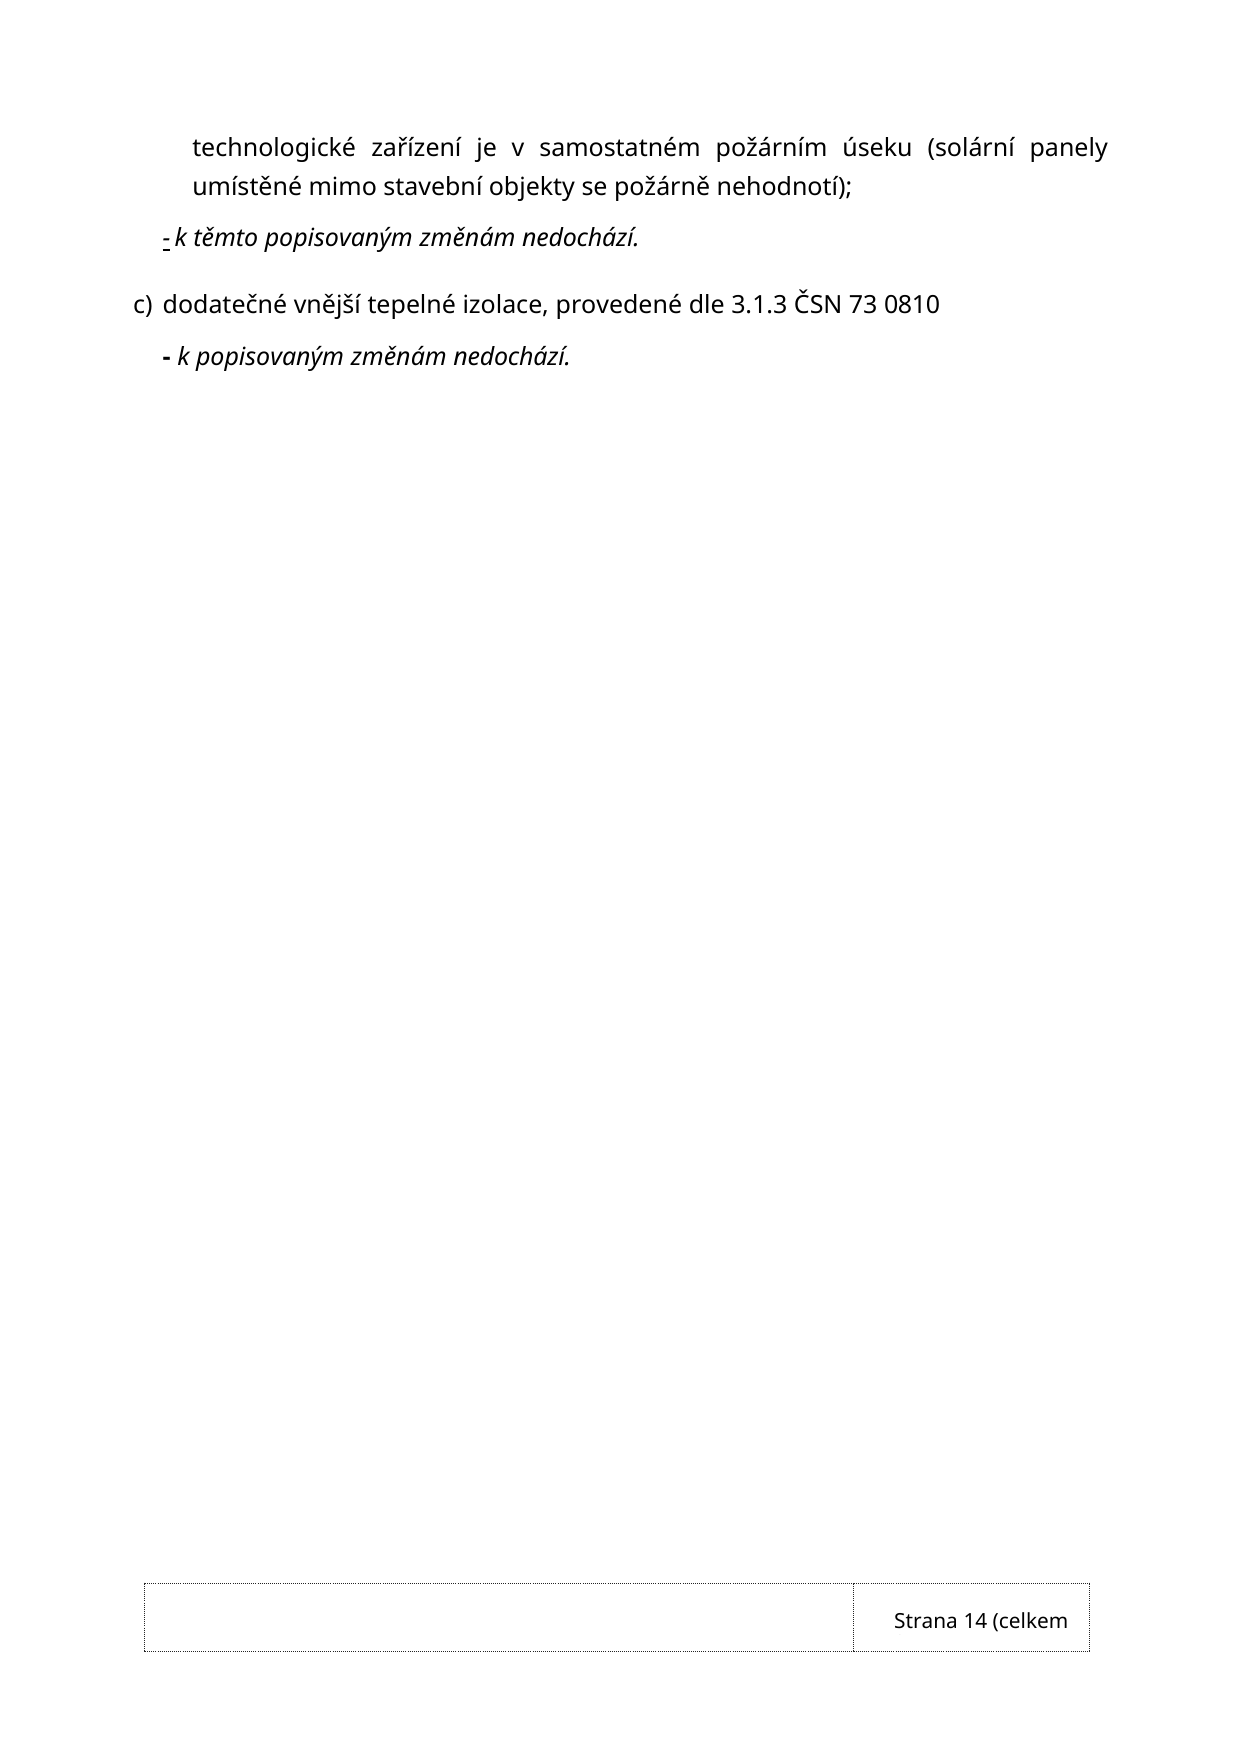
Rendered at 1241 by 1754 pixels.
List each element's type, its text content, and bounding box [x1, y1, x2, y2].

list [162, 129, 1108, 202]
list k těmto popisovaným změnám nedochází. [162, 220, 1148, 254]
list dodatečné vnější tepelné izolace, provedené dle 3.1.3 ČSN 73 0810 [133, 287, 1148, 321]
text - k popisovaným změnám nedochází. [162, 338, 1148, 372]
